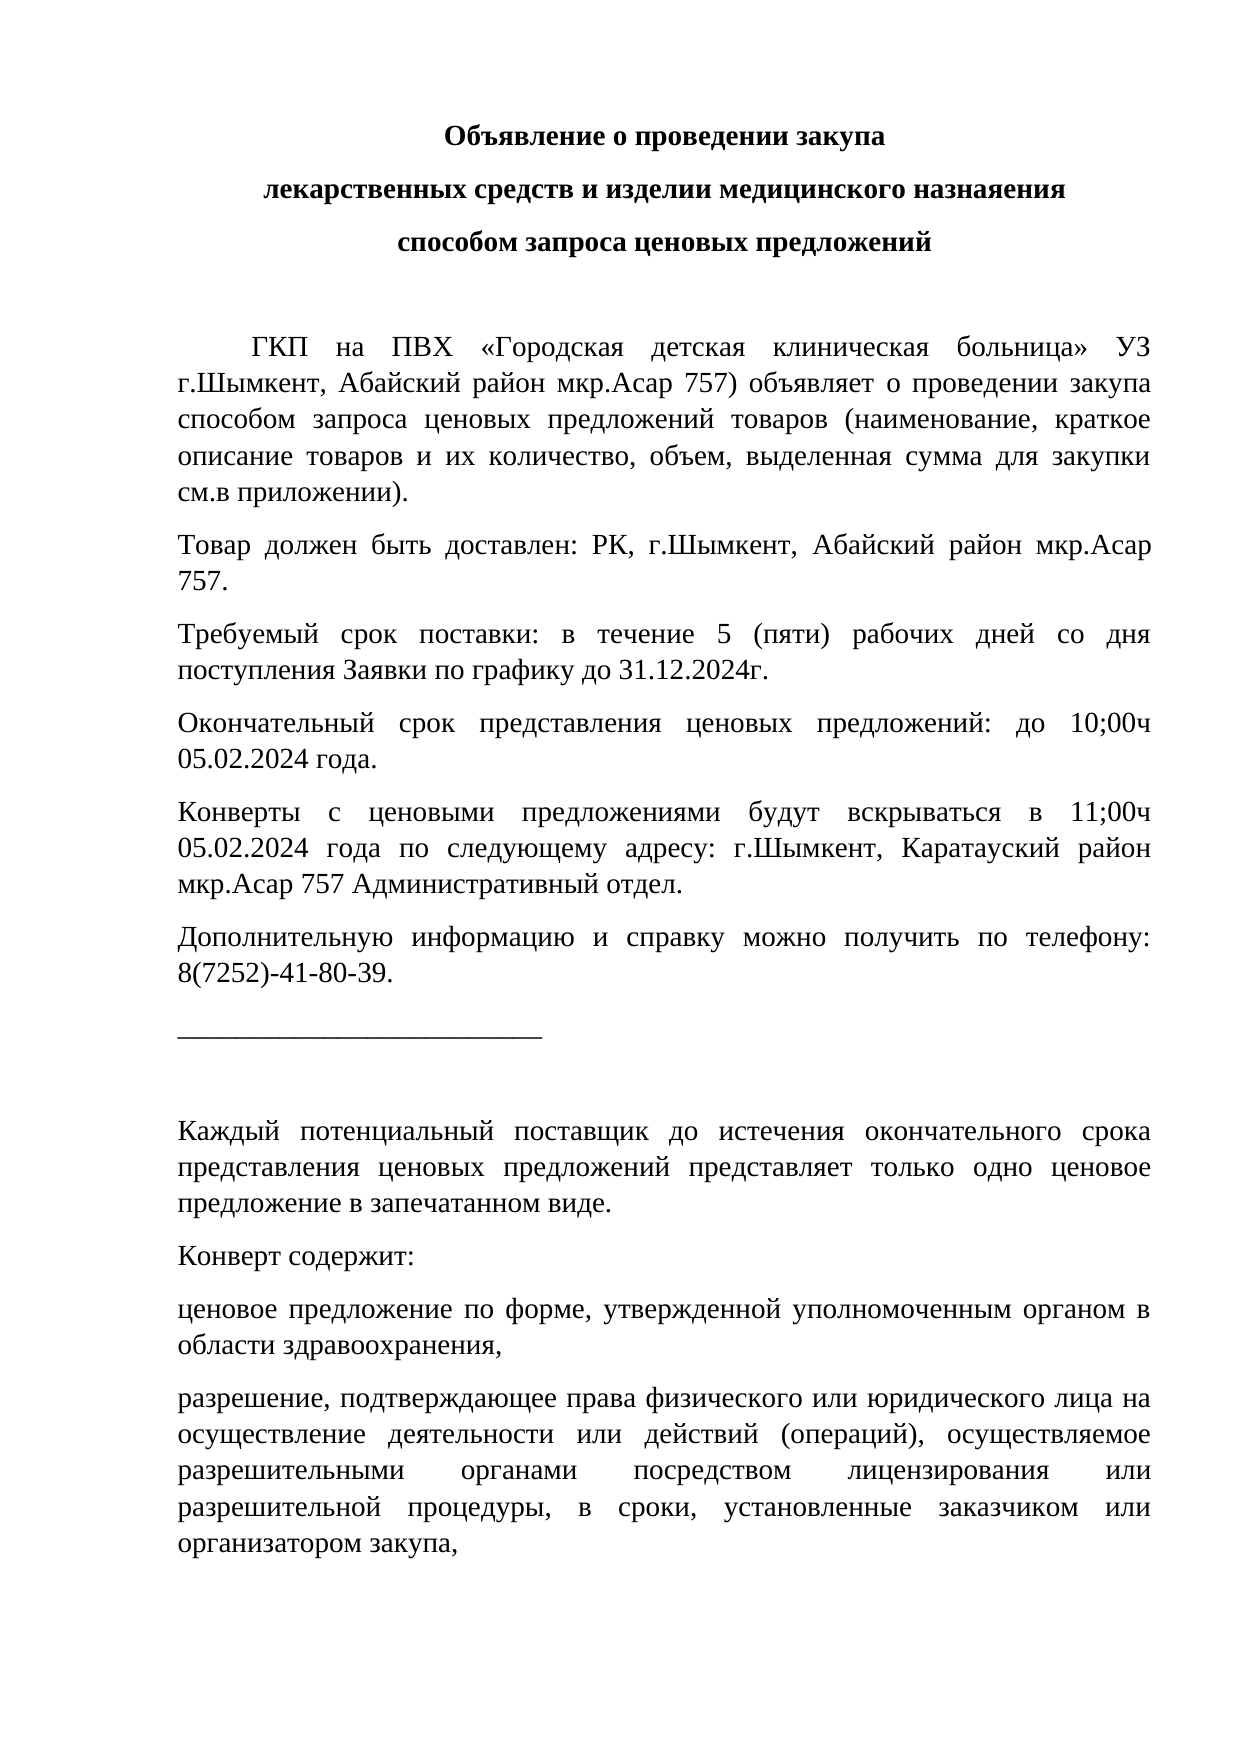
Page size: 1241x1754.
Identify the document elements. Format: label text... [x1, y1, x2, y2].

text Конверт содержит: [177, 1238, 1152, 1272]
text Дополнительную информацию и справку можно получить по телефону: 8(7252)-41-80-39. [177, 919, 1152, 988]
text лекарственных средств и изделии медицинского назнаяения [177, 171, 1152, 204]
text Окончательный срок представления ценовых предложений: до 10;00ч 05.02.2024 года. [177, 705, 1152, 774]
text Требуемый срок поставки: в течение 5 (пяти) рабочих дней со дня поступления Заявки по графику до 31.12.2024г. [177, 616, 1152, 685]
text способом запроса ценовых предложений [177, 224, 1152, 257]
text Товар должен быть доставлен: РК, г.Шымкент, Абайский район мкр.Асар 757. [177, 527, 1152, 596]
text ценовое предложение по форме, утвержденной уполномоченным органом в области здравоохранения, [177, 1291, 1152, 1361]
text _________________________ [177, 1008, 1152, 1041]
text ГКП на ПВХ «Городская детская клиническая больница» УЗ г.Шымкент, Абайский район мкр.Асар 757) объявляет о проведении закупа способом запроса ценовых предложений товаров (наименование, краткое описание товаров и их количество, объем, выделенная сумма для закупки см.в приложении). [177, 329, 1152, 507]
text Каждый потенциальный поставщик до истечения окончательного срока представления ценовых предложений представляет только одно ценовое предложение в запечатанном виде. [177, 1113, 1152, 1219]
text разрешение, подтверждающее права физического или юридического лица на осуществление деятельности или действий (операций), осуществляемое разрешительными органами посредством лицензирования или разрешительной процедуры, в сроки, установленные заказчиком или организатором закупа, [177, 1380, 1152, 1558]
text Конверты с ценовыми предложениями будут вскрываться в 11;00ч 05.02.2024 года по следующему адресу: г.Шымкент, Каратауский район мкр.Асар 757 Административный отдел. [177, 794, 1152, 899]
text Объявление о проведении закупа [177, 118, 1152, 152]
